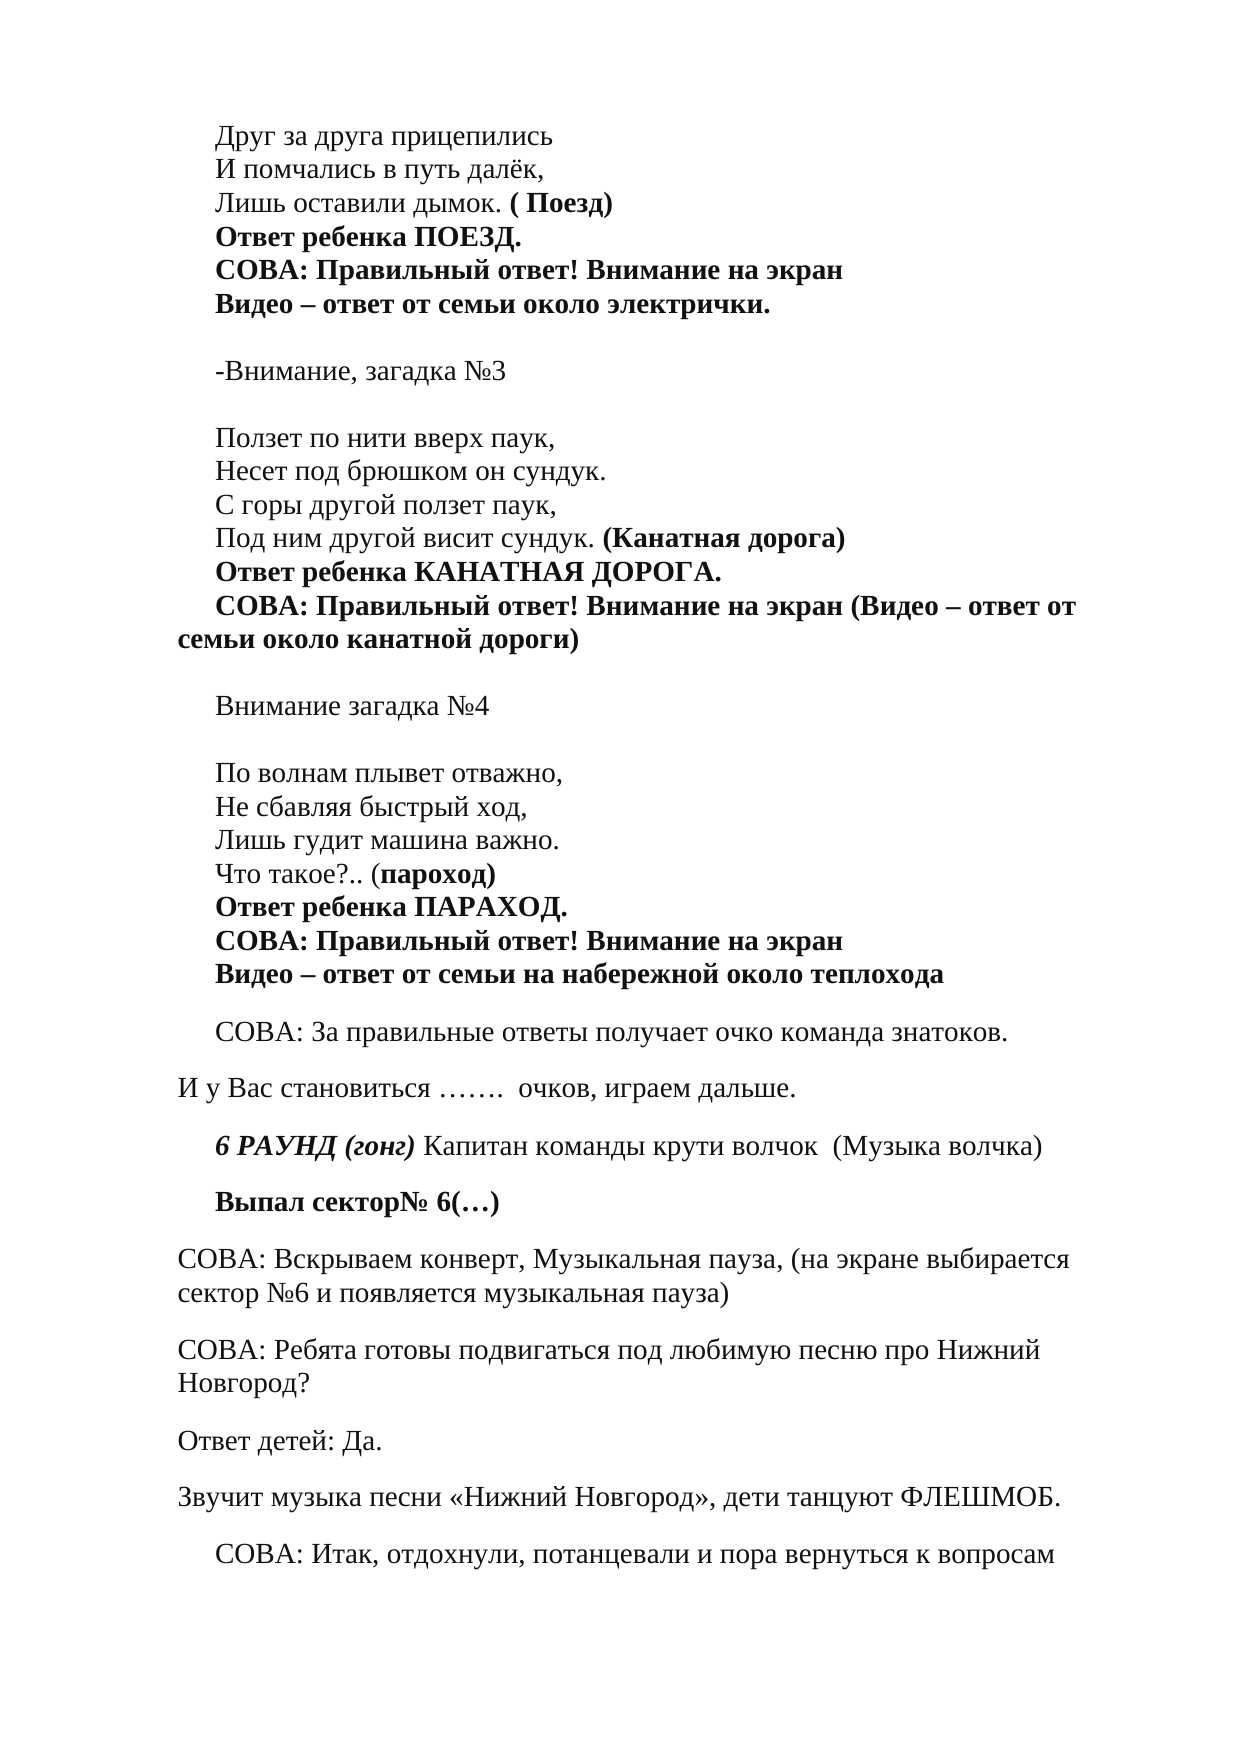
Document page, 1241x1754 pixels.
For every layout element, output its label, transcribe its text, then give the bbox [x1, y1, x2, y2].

text Ответ ребенка ПОЕЗД. [177, 219, 1152, 252]
text Под ним другой висит сундук. (Канатная дорога) [177, 521, 1152, 554]
text Не сбавляя быстрый ход, [177, 789, 1152, 822]
text Видео – ответ от семьи на набережной около теплохода [177, 957, 1152, 990]
text СОВА: Правильный ответ! Внимание на экран [177, 923, 1152, 957]
text Ползет по нити вверх паук, [177, 420, 1152, 453]
text СОВА: Ребята готовы подвигаться под любимую песню про Нижний Новгород? [177, 1332, 1152, 1399]
text Лишь оставили дымок. ( Поезд) [177, 185, 1152, 219]
text Что такое?.. (пароход) [177, 856, 1152, 889]
text Друг за друга прицепились [177, 118, 1152, 152]
text СОВА: Вскрываем конверт, Музыкальная пауза, (на экране выбирается сектор №6 и появляется музыкальная пауза) [177, 1242, 1152, 1309]
text Выпал сектор№ 6(…) [177, 1184, 1152, 1218]
text СОВА: Итак, отдохнули, потанцевали и пора вернуться к вопросам [177, 1537, 1152, 1570]
text И помчались в путь далёк, [177, 152, 1152, 185]
text -Внимание, загадка №3 [177, 353, 1152, 386]
text Звучит музыка песни «Нижний Новгород», дети танцуют ФЛЕШМОБ. [177, 1479, 1152, 1513]
text Внимание загадка №4 [177, 688, 1152, 722]
text СОВА: За правильные ответы получает очко команда знатоков. [177, 1014, 1152, 1047]
text Несет под брюшком он сундук. [177, 453, 1152, 487]
text Ответ детей: Да. [177, 1423, 1152, 1456]
text Ответ ребенка КАНАТНАЯ ДОРОГА. [177, 554, 1152, 588]
text СОВА: Правильный ответ! Внимание на экран (Видео – ответ от семьи около канатной дороги) [177, 588, 1152, 655]
text С горы другой ползет паук, [177, 487, 1152, 521]
text 6 РАУНД (гонг) Капитан команды крути волчок (Музыка волчка) [177, 1128, 1152, 1161]
text Ответ ребенка ПАРАХОД. [177, 889, 1152, 923]
text И у Вас становиться ……. очков, играем дальше. [177, 1071, 1152, 1104]
text СОВА: Правильный ответ! Внимание на экран [177, 252, 1152, 286]
text Лишь гудит машина важно. [177, 822, 1152, 856]
text Видео – ответ от семьи около электрички. [177, 286, 1152, 319]
text По волнам плывет отважно, [177, 755, 1152, 789]
